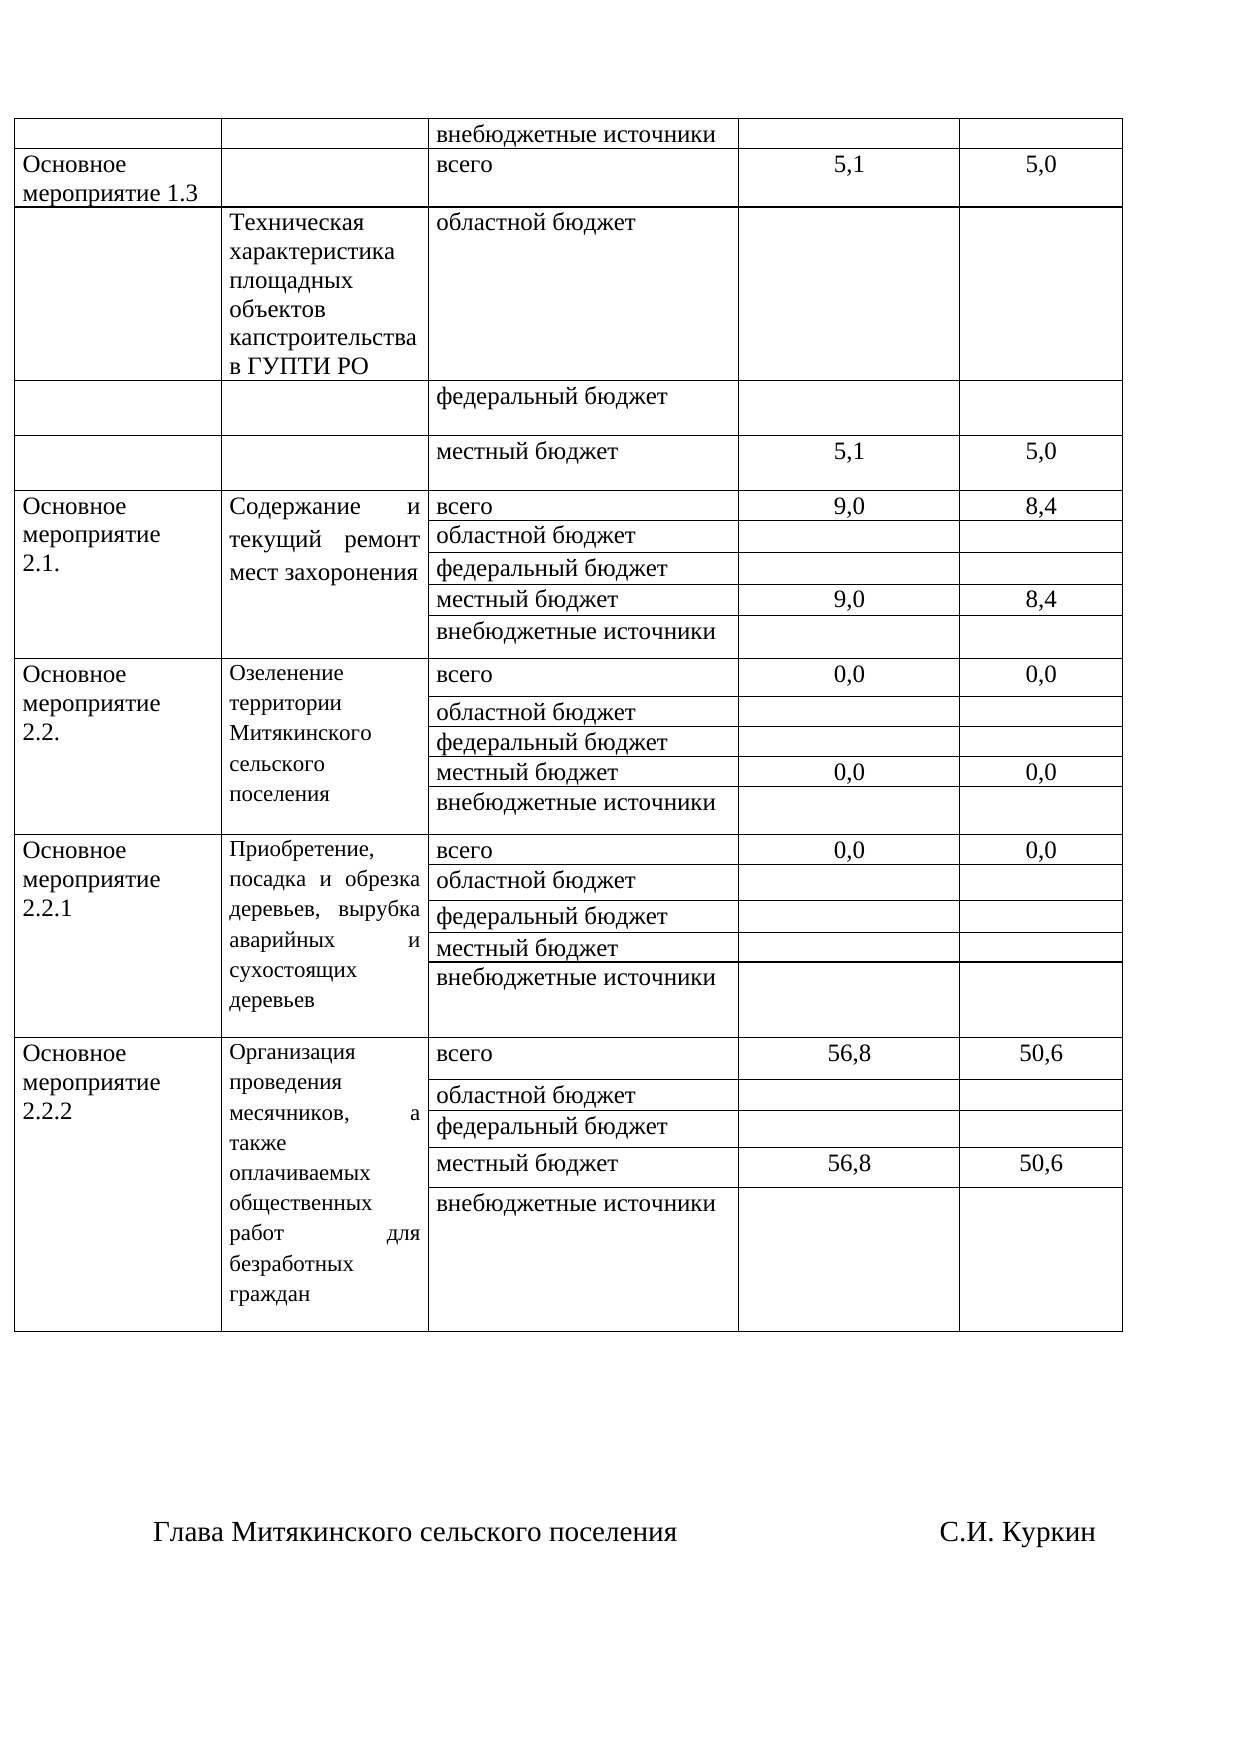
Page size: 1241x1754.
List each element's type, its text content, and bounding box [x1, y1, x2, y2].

table_cell [739, 1188, 959, 1331]
table_cell Озеленение территории Митякинского сельского поселения [222, 659, 428, 834]
table_cell областной бюджет [429, 865, 738, 900]
table_cell [739, 697, 959, 726]
table_cell [15, 381, 221, 435]
table_cell Основное мероприятие 2.2. [15, 659, 221, 834]
table_cell всего [429, 491, 738, 519]
table_cell 5,1 [739, 436, 959, 490]
table_cell федеральный бюджет [429, 727, 738, 756]
table_cell [960, 1188, 1122, 1331]
table_cell Основное мероприятие 2.2.1 [15, 835, 221, 1037]
table_cell 56,8 [739, 1148, 959, 1187]
table_cell 8,4 [960, 491, 1122, 519]
table_cell областной бюджет [429, 521, 738, 552]
table_cell [960, 1111, 1122, 1147]
table_cell всего [429, 835, 738, 864]
table_cell [739, 1111, 959, 1147]
table_cell [739, 381, 959, 435]
text Глава Митякинского сельского поселения С.И. Куркин [0, 1514, 1152, 1547]
table_cell федеральный бюджет [429, 1111, 738, 1147]
table_cell федеральный бюджет [429, 553, 738, 583]
table_cell Организация проведения месячников, а также оплачиваемых общественных работ для безработных граждан [222, 1038, 428, 1331]
table_cell внебюджетные источники [429, 1188, 738, 1331]
table_cell областной бюджет [429, 1080, 738, 1110]
table_cell внебюджетные источники [429, 787, 738, 834]
table_cell [960, 616, 1122, 658]
table_cell [960, 521, 1122, 552]
table_cell [222, 381, 428, 435]
table_cell внебюджетные источники [429, 119, 738, 148]
table_cell Техническая характеристика площадных объектов капстроительства в ГУПТИ РО [222, 208, 428, 380]
table_cell всего [429, 1038, 738, 1079]
table_cell [960, 381, 1122, 435]
table_cell 5,0 [960, 436, 1122, 490]
table_cell федеральный бюджет [429, 381, 738, 435]
table_cell 0,0 [960, 835, 1122, 864]
table_cell 0,0 [960, 659, 1122, 696]
table_cell [739, 521, 959, 552]
table_cell [960, 1080, 1122, 1110]
table_cell федеральный бюджет [429, 901, 738, 932]
table_cell областной бюджет [429, 697, 738, 726]
table_cell 56,8 [739, 1038, 959, 1079]
table_cell местный бюджет [429, 933, 738, 961]
table_cell 0,0 [739, 659, 959, 696]
table_cell [960, 208, 1122, 380]
table_cell всего [429, 149, 738, 206]
table_cell [960, 933, 1122, 961]
table_cell [739, 865, 959, 900]
table_cell Основное мероприятие 1.3 [15, 149, 221, 206]
table_cell 9,0 [739, 491, 959, 519]
table_cell 0,0 [960, 757, 1122, 786]
table_cell внебюджетные источники [429, 963, 738, 1037]
table_cell 9,0 [739, 585, 959, 615]
table_cell 0,0 [739, 757, 959, 786]
table_cell [960, 787, 1122, 834]
table_cell 50,6 [960, 1148, 1122, 1187]
table_cell [960, 901, 1122, 932]
table_cell [739, 1080, 959, 1110]
table_cell местный бюджет [429, 757, 738, 786]
table_cell 0,0 [739, 835, 959, 864]
table_cell внебюджетные источники [429, 616, 738, 658]
table_cell [960, 119, 1122, 148]
table_cell [960, 963, 1122, 1037]
table_cell Основное мероприятие 2.1. [15, 491, 221, 658]
table_cell [960, 865, 1122, 900]
table_cell [739, 727, 959, 756]
table_cell 50,6 [960, 1038, 1122, 1079]
table_cell [739, 616, 959, 658]
table_cell [15, 208, 221, 380]
table_cell [960, 553, 1122, 583]
table_cell [739, 208, 959, 380]
table_cell всего [429, 659, 738, 696]
table_cell [739, 119, 959, 148]
table_cell 5,0 [960, 149, 1122, 206]
table_cell областной бюджет [429, 208, 738, 380]
table_cell Содержание и текущий ремонт мест захоронения [222, 491, 428, 658]
table_cell [960, 697, 1122, 726]
table_cell [960, 727, 1122, 756]
table_cell местный бюджет [429, 1148, 738, 1187]
table_cell местный бюджет [429, 436, 738, 490]
table_cell [15, 436, 221, 490]
table_cell [222, 436, 428, 490]
table_cell местный бюджет [429, 585, 738, 615]
table_cell 5,1 [739, 149, 959, 206]
table_cell Основное мероприятие 2.2.2 [15, 1038, 221, 1331]
table_cell [739, 553, 959, 583]
table_cell Приобретение, посадка и обрезка деревьев, вырубка аварийных и сухостоящих деревьев [222, 835, 428, 1037]
table_cell 8,4 [960, 585, 1122, 615]
table_cell [222, 149, 428, 206]
table_cell [739, 901, 959, 932]
table_cell [739, 933, 959, 961]
table_cell [739, 963, 959, 1037]
table_cell [739, 787, 959, 834]
